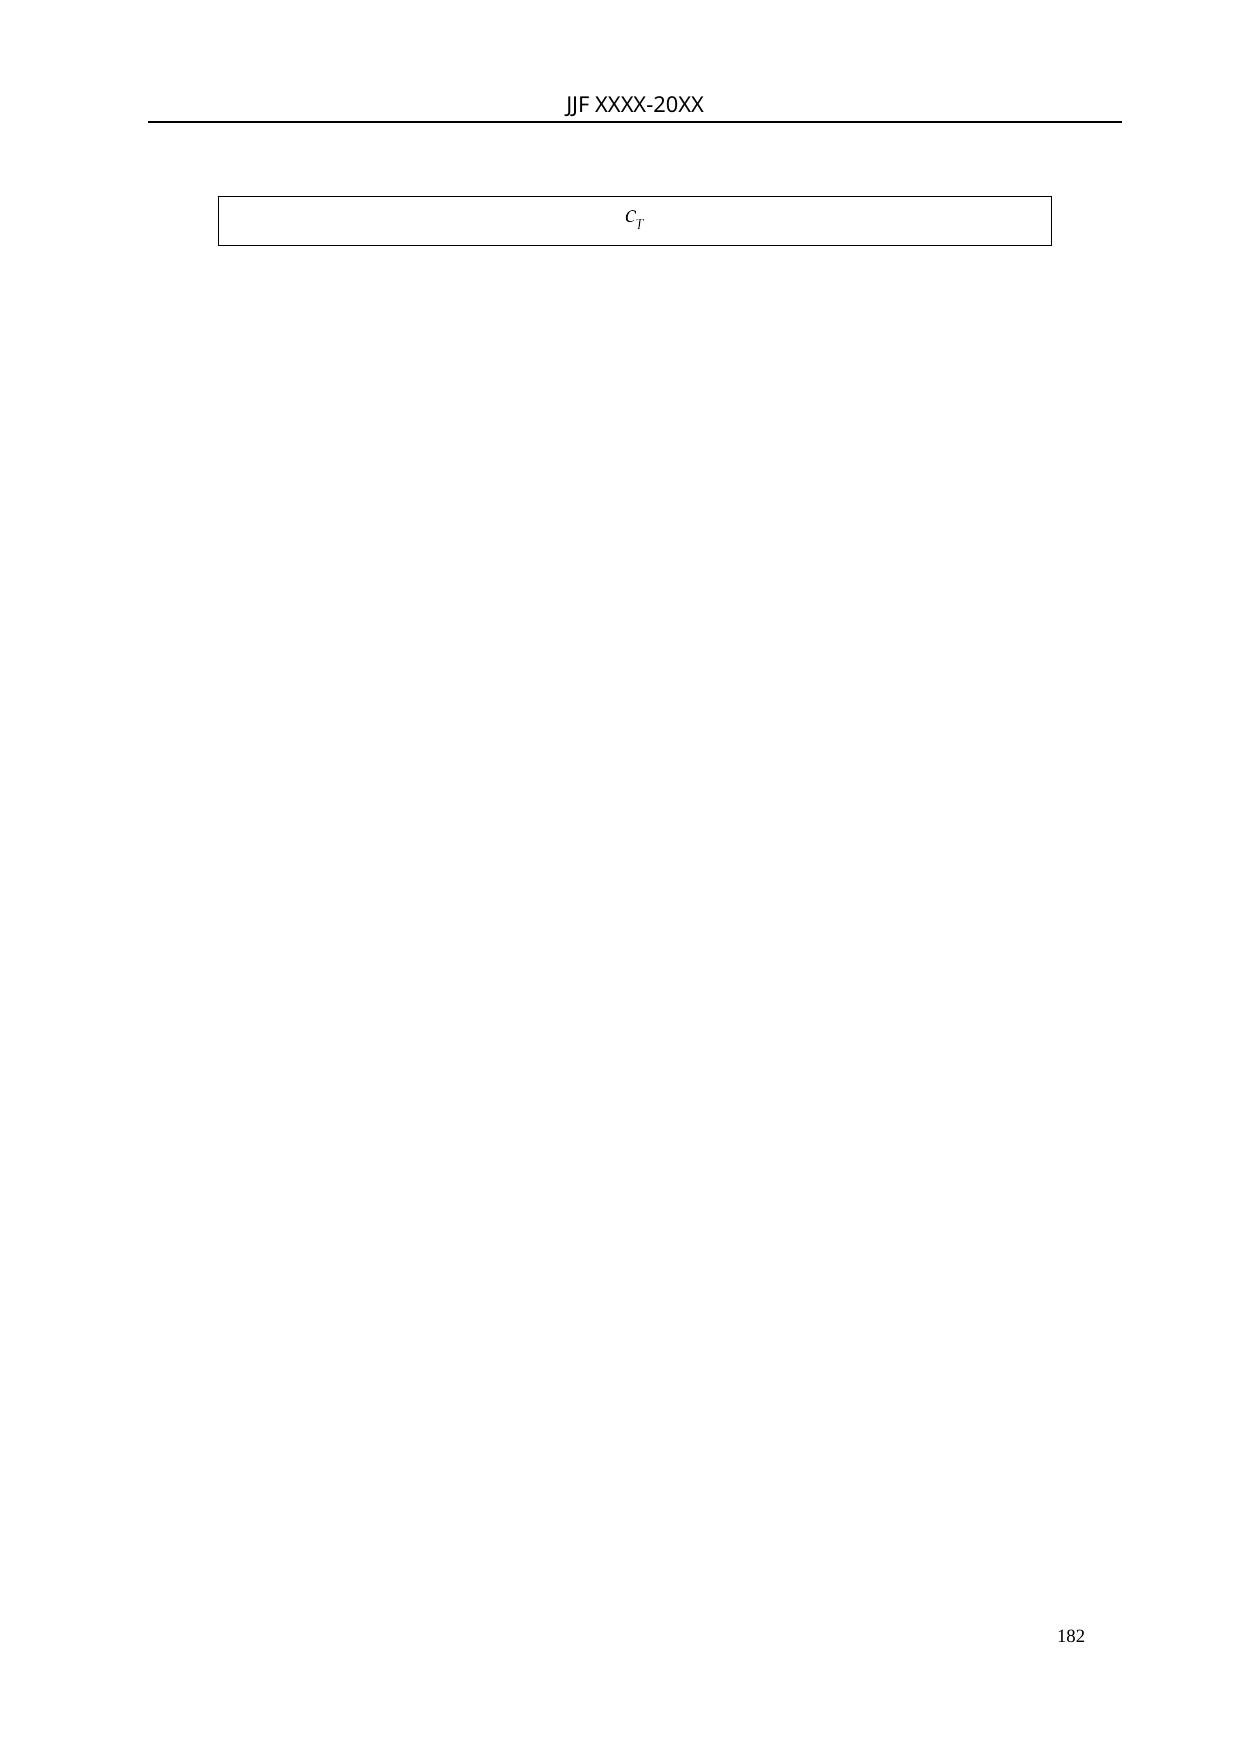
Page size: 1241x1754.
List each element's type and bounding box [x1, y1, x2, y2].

table_cell [219, 197, 1051, 245]
